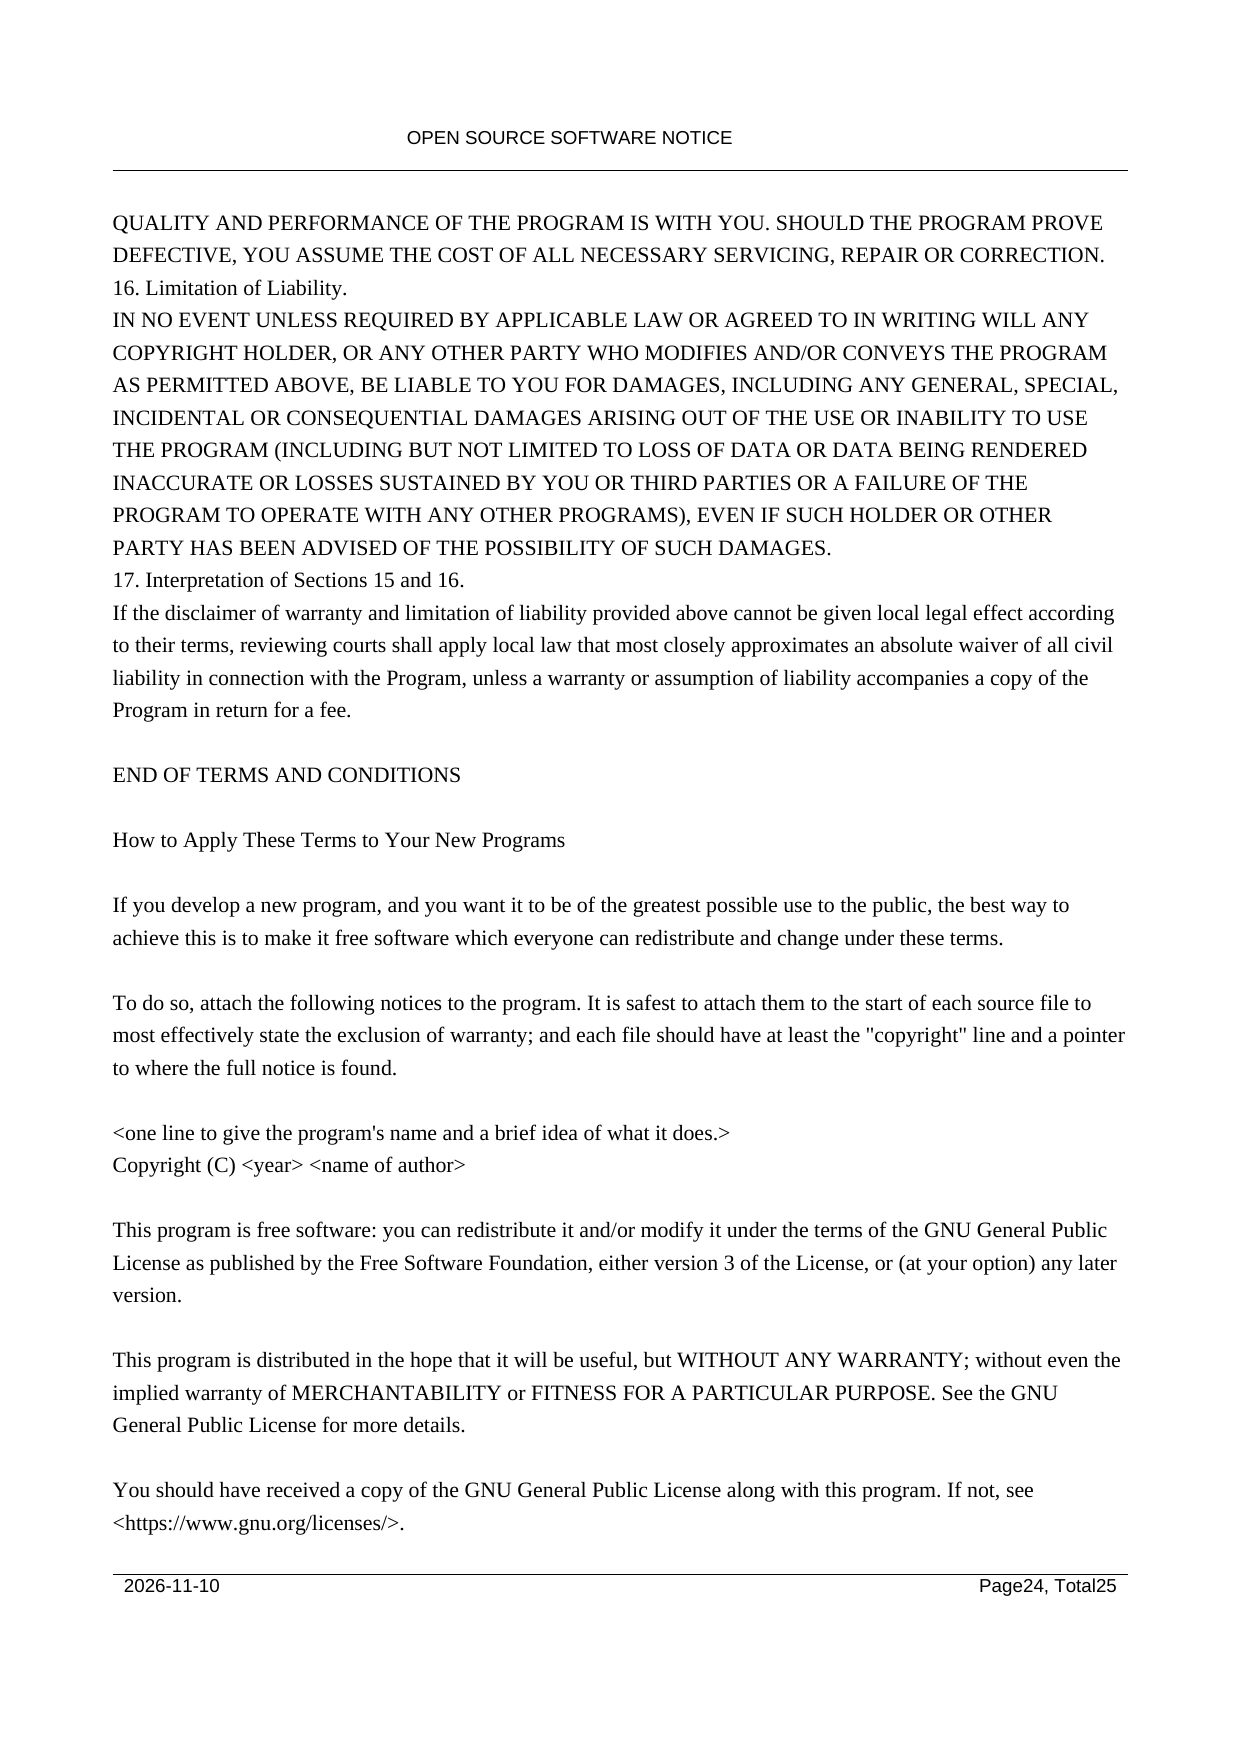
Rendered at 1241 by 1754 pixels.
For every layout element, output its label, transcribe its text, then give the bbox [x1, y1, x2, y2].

text 17. Interpretation of Sections 15 and 16. [112, 564, 1128, 596]
text This program is distributed in the hope that it will be useful, but WITHOUT ANY WARRANTY; without even the implied warranty of MERCHANTABILITY or FITNESS FOR A PARTICULAR PURPOSE. See the GNU General Public License for more details. [112, 1344, 1128, 1441]
text If you develop a new program, and you want it to be of the greatest possible use to the public, the best way to achieve this is to make it free software which everyone can redistribute and change under these terms. [112, 889, 1128, 954]
text This program is free software: you can redistribute it and/or modify it under the terms of the GNU General Public License as published by the Free Software Foundation, either version 3 of the License, or (at your option) any later version. [112, 1214, 1128, 1311]
text IN NO EVENT UNLESS REQUIRED BY APPLICABLE LAW OR AGREED TO IN WRITING WILL ANY COPYRIGHT HOLDER, OR ANY OTHER PARTY WHO MODIFIES AND/OR CONVEYS THE PROGRAM AS PERMITTED ABOVE, BE LIABLE TO YOU FOR DAMAGES, INCLUDING ANY GENERAL, SPECIAL, INCIDENTAL OR CONSEQUENTIAL DAMAGES ARISING OUT OF THE USE OR INABILITY TO USE THE PROGRAM (INCLUDING BUT NOT LIMITED TO LOSS OF DATA OR DATA BEING RENDERED INACCURATE OR LOSSES SUSTAINED BY YOU OR THIRD PARTIES OR A FAILURE OF THE PROGRAM TO OPERATE WITH ANY OTHER PROGRAMS), EVEN IF SUCH HOLDER OR OTHER PARTY HAS BEEN ADVISED OF THE POSSIBILITY OF SUCH DAMAGES. [112, 304, 1128, 564]
text END OF TERMS AND CONDITIONS [112, 759, 1128, 791]
text <one line to give the program's name and a brief idea of what it does.> [112, 1116, 1128, 1149]
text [112, 206, 1128, 271]
text To do so, attach the following notices to the program. It is safest to attach them to the start of each source file to most effectively state the exclusion of warranty; and each file should have at least the "copyright" line and a pointer to where the full notice is found. [112, 986, 1128, 1084]
text How to Apply These Terms to Your New Programs [112, 824, 1128, 856]
text 16. Limitation of Liability. [112, 271, 1128, 304]
text If the disclaimer of warranty and limitation of liability provided above cannot be given local legal effect according to their terms, reviewing courts shall apply local law that most closely approximates an absolute waiver of all civil liability in connection with the Program, unless a warranty or assumption of liability accompanies a copy of the Program in return for a fee. [112, 596, 1128, 726]
text Copyright (C) <year> <name of author> [112, 1149, 1128, 1181]
text You should have received a copy of the GNU General Public License along with this program. If not, see <https://www.gnu.org/licenses/>. [112, 1474, 1128, 1539]
